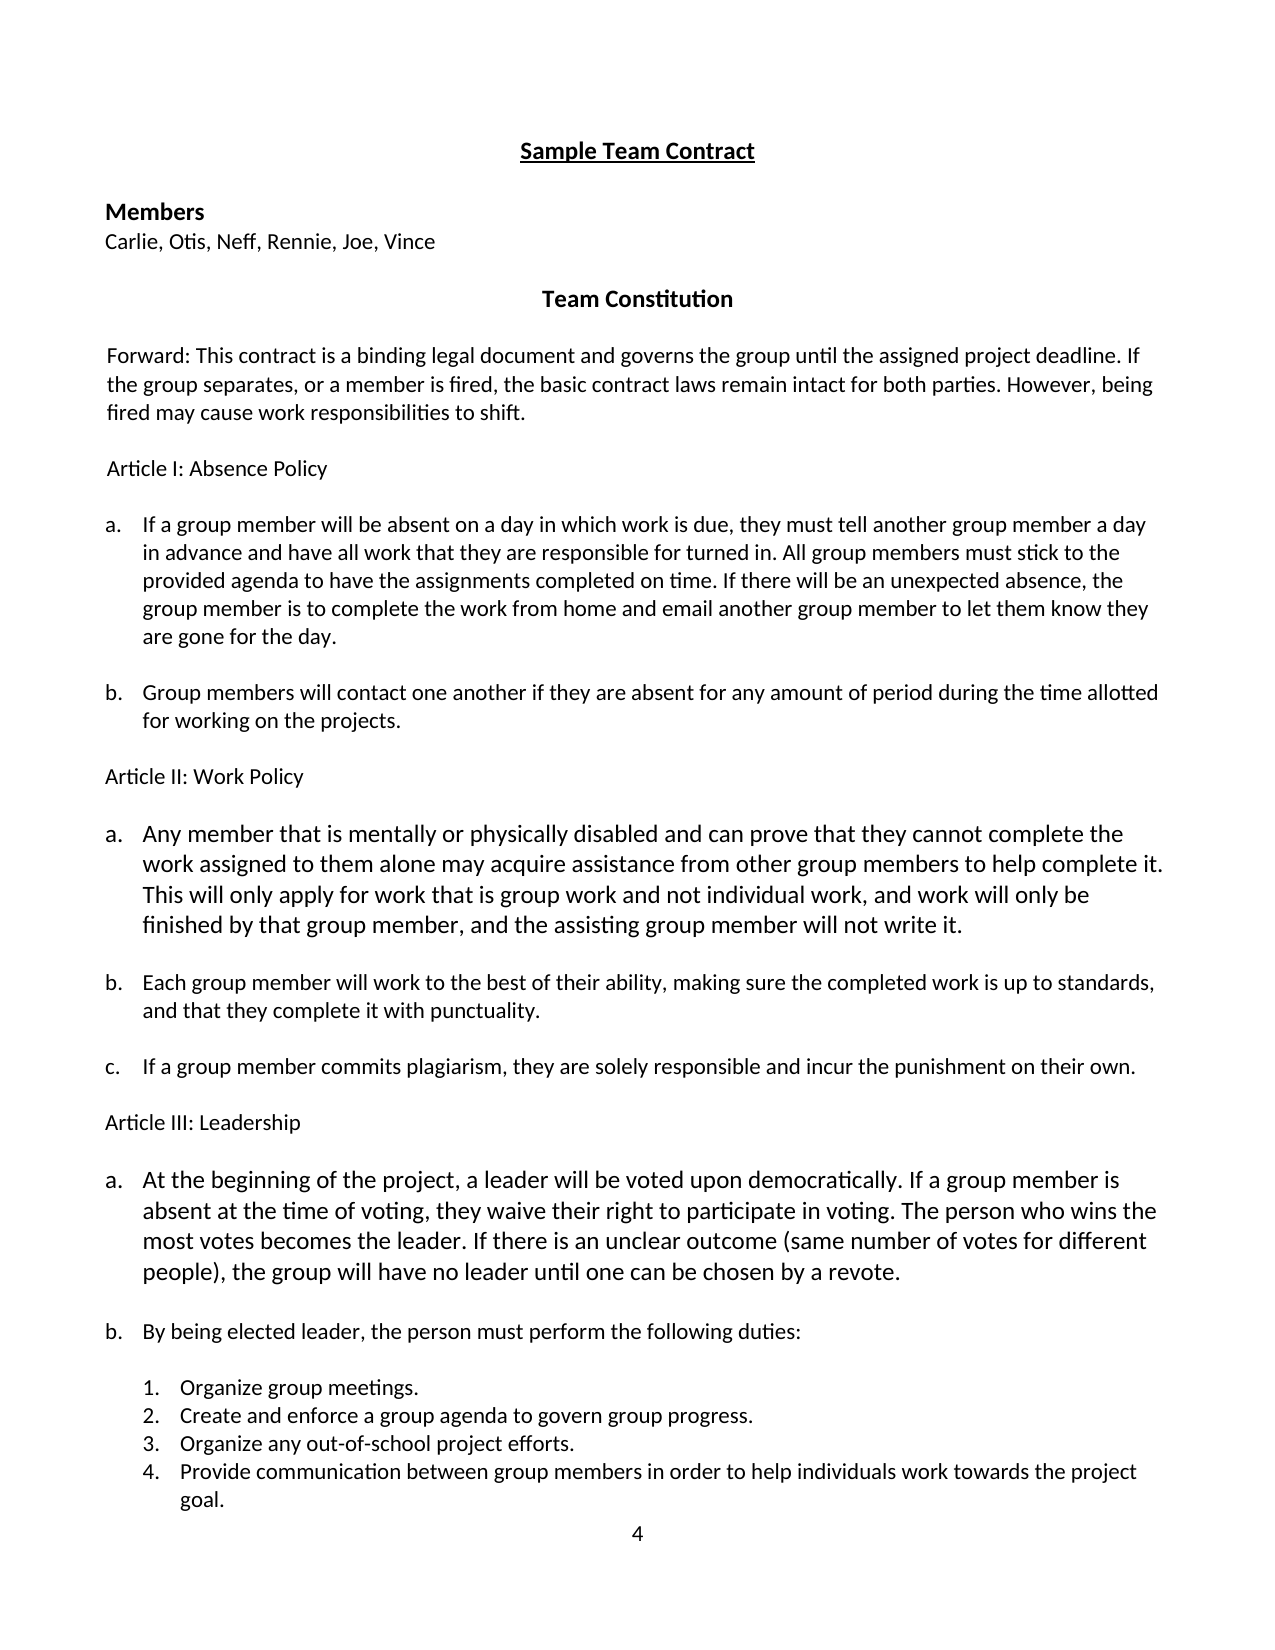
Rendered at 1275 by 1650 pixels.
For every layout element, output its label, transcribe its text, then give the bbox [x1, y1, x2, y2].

text b. Each group member will work to the best of their ability, making sure the completed work is up to standards, and that they complete it with punctuality. [105, 968, 1170, 1052]
text b. Group members will contact one another if they are absent for any amount of period during the time allotted for working on the projects. [105, 678, 1170, 734]
text a. Any member that is mentally or physically disabled and can prove that they cannot complete the work assigned to them alone may acquire assistance from other group members to help complete it. This will only apply for work that is group work and not individual work, and work will only be finished by that group member, and the assisting group member will not write it. [105, 818, 1170, 940]
text 1. Organize group meetings. [142, 1373, 1170, 1401]
text 3. Organize any out-of-school project efforts. [105, 1429, 1170, 1457]
text a. If a group member will be absent on a day in which work is due, they must tell another group member a day in advance and have all work that they are responsible for turned in. All group members must stick to the provided agenda to have the assignments completed on time. If there will be an unexpected absence, the group member is to complete the work from home and email another group member to let them know they are gone for the day. [105, 510, 1170, 650]
text a. At the beginning of the project, a leader will be voted upon democratically. If a group member is absent at the time of voting, they waive their right to participate in voting. The person who wins the most votes becomes the leader. If there is an unclear outcome (same number of votes for different people), the group will have no leader until one can be chosen by a revote. [105, 1164, 1170, 1286]
text Forward: This contract is a binding legal document and governs the group until the assigned project deadline. If the group separates, or a member is fired, the basic contract laws remain intact for both parties. However, being fired may cause work responsibilities to shift. [107, 342, 1170, 426]
text Sample Team Contract [105, 136, 1170, 166]
text Article I: Absence Policy [107, 454, 1170, 510]
text 4. Provide communication between group members in order to help individuals work towards the project goal. [105, 1457, 1170, 1513]
text Carlie, Otis, Neff, Rennie, Joe, Vince [105, 227, 1170, 255]
text c. If a group member commits plagiarism, they are solely responsible and incur the punishment on their own. [105, 1052, 1170, 1080]
list By being elected leader, the person must perform the following duties: [105, 1317, 1170, 1345]
subtitle Team Constitution [105, 283, 1170, 314]
subtitle Members [105, 197, 1170, 227]
text Article III: Leadership [105, 1108, 1170, 1136]
text 2. Create and enforce a group agenda to govern group progress. [105, 1401, 1170, 1429]
text Article II: Work Policy [105, 762, 1170, 818]
